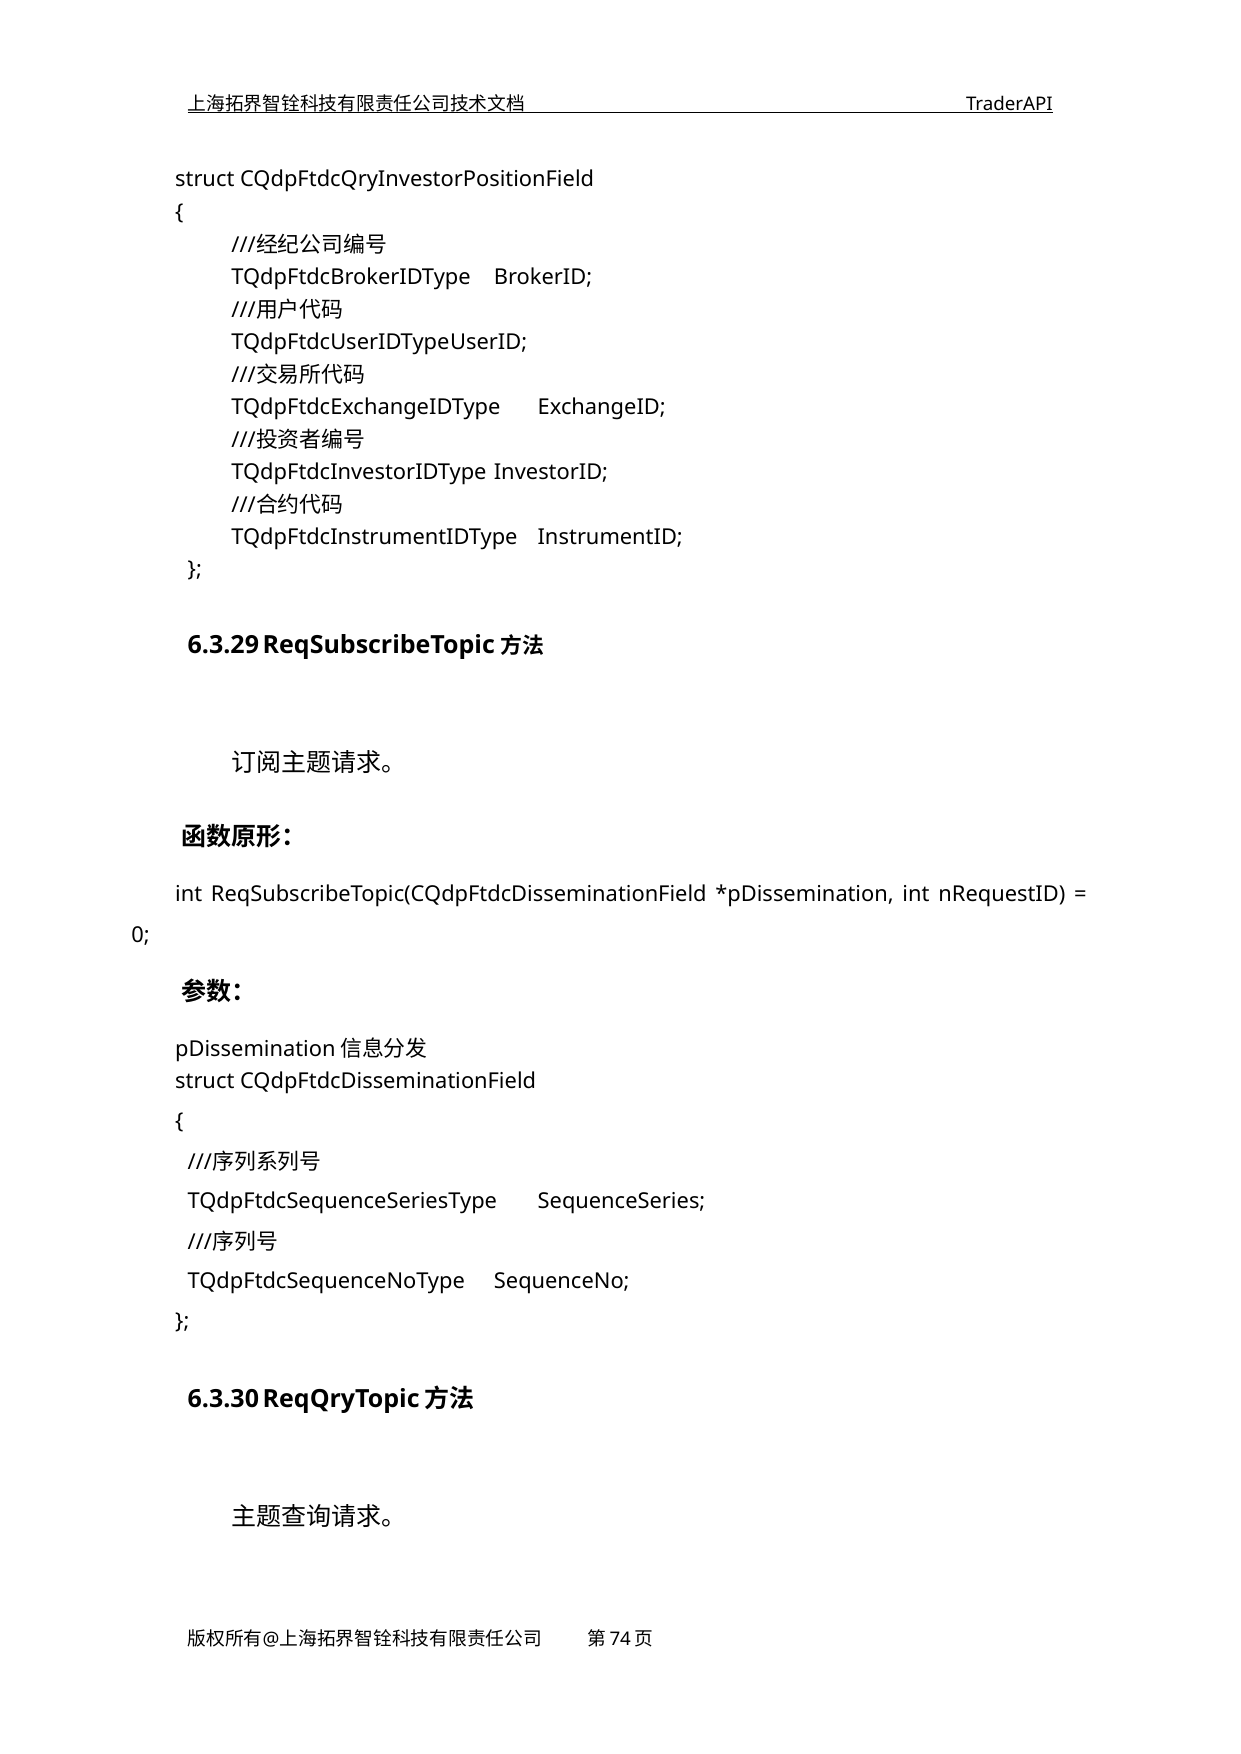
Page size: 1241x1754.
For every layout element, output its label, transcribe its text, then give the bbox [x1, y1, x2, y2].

text { [131, 194, 1087, 227]
text 参数： [131, 957, 1087, 1022]
text TQdpFtdcSequenceNoType SequenceNo; [131, 1264, 1087, 1297]
subtitle ReqSubscribeTopic方法 [187, 612, 1053, 677]
text TQdpFtdcBrokerIDType BrokerID; [131, 259, 1087, 292]
text struct CQdpFtdcQryInvestorPositionField [131, 162, 1087, 194]
text ///序列系列号 [131, 1143, 1087, 1176]
text int ReqSubscribeTopic(CQdpFtdcDisseminationField *pDissemination, int nRequestID) = 0; [131, 877, 1087, 950]
subtitle ReqQryTopic方法 [187, 1364, 1053, 1429]
text TQdpFtdcExchangeIDType ExchangeID; [131, 389, 1087, 422]
text pDissemination信息分发 [131, 1031, 1087, 1064]
text ///投资者编号 [131, 422, 1087, 454]
text ///序列号 [131, 1224, 1087, 1256]
text TQdpFtdcInstrumentIDType InstrumentID; [187, 519, 1087, 552]
text ///合约代码 [131, 487, 1087, 519]
text 函数原形： [131, 802, 1087, 867]
text }; [131, 1304, 1087, 1337]
text ///交易所代码 [131, 357, 1087, 389]
text { [131, 1103, 1087, 1136]
text struct CQdpFtdcDisseminationField [131, 1064, 1087, 1096]
text TQdpFtdcUserIDType UserID; [131, 324, 1087, 357]
text 订阅主题请求。 [131, 728, 1087, 793]
text ///经纪公司编号 [131, 227, 1087, 259]
text TQdpFtdcInvestorIDType InvestorID; [131, 454, 1087, 487]
text 主题查询请求。 [131, 1482, 1087, 1547]
text ///用户代码 [131, 292, 1087, 324]
text }; [131, 552, 1087, 584]
text TQdpFtdcSequenceSeriesType SequenceSeries; [131, 1184, 1087, 1216]
